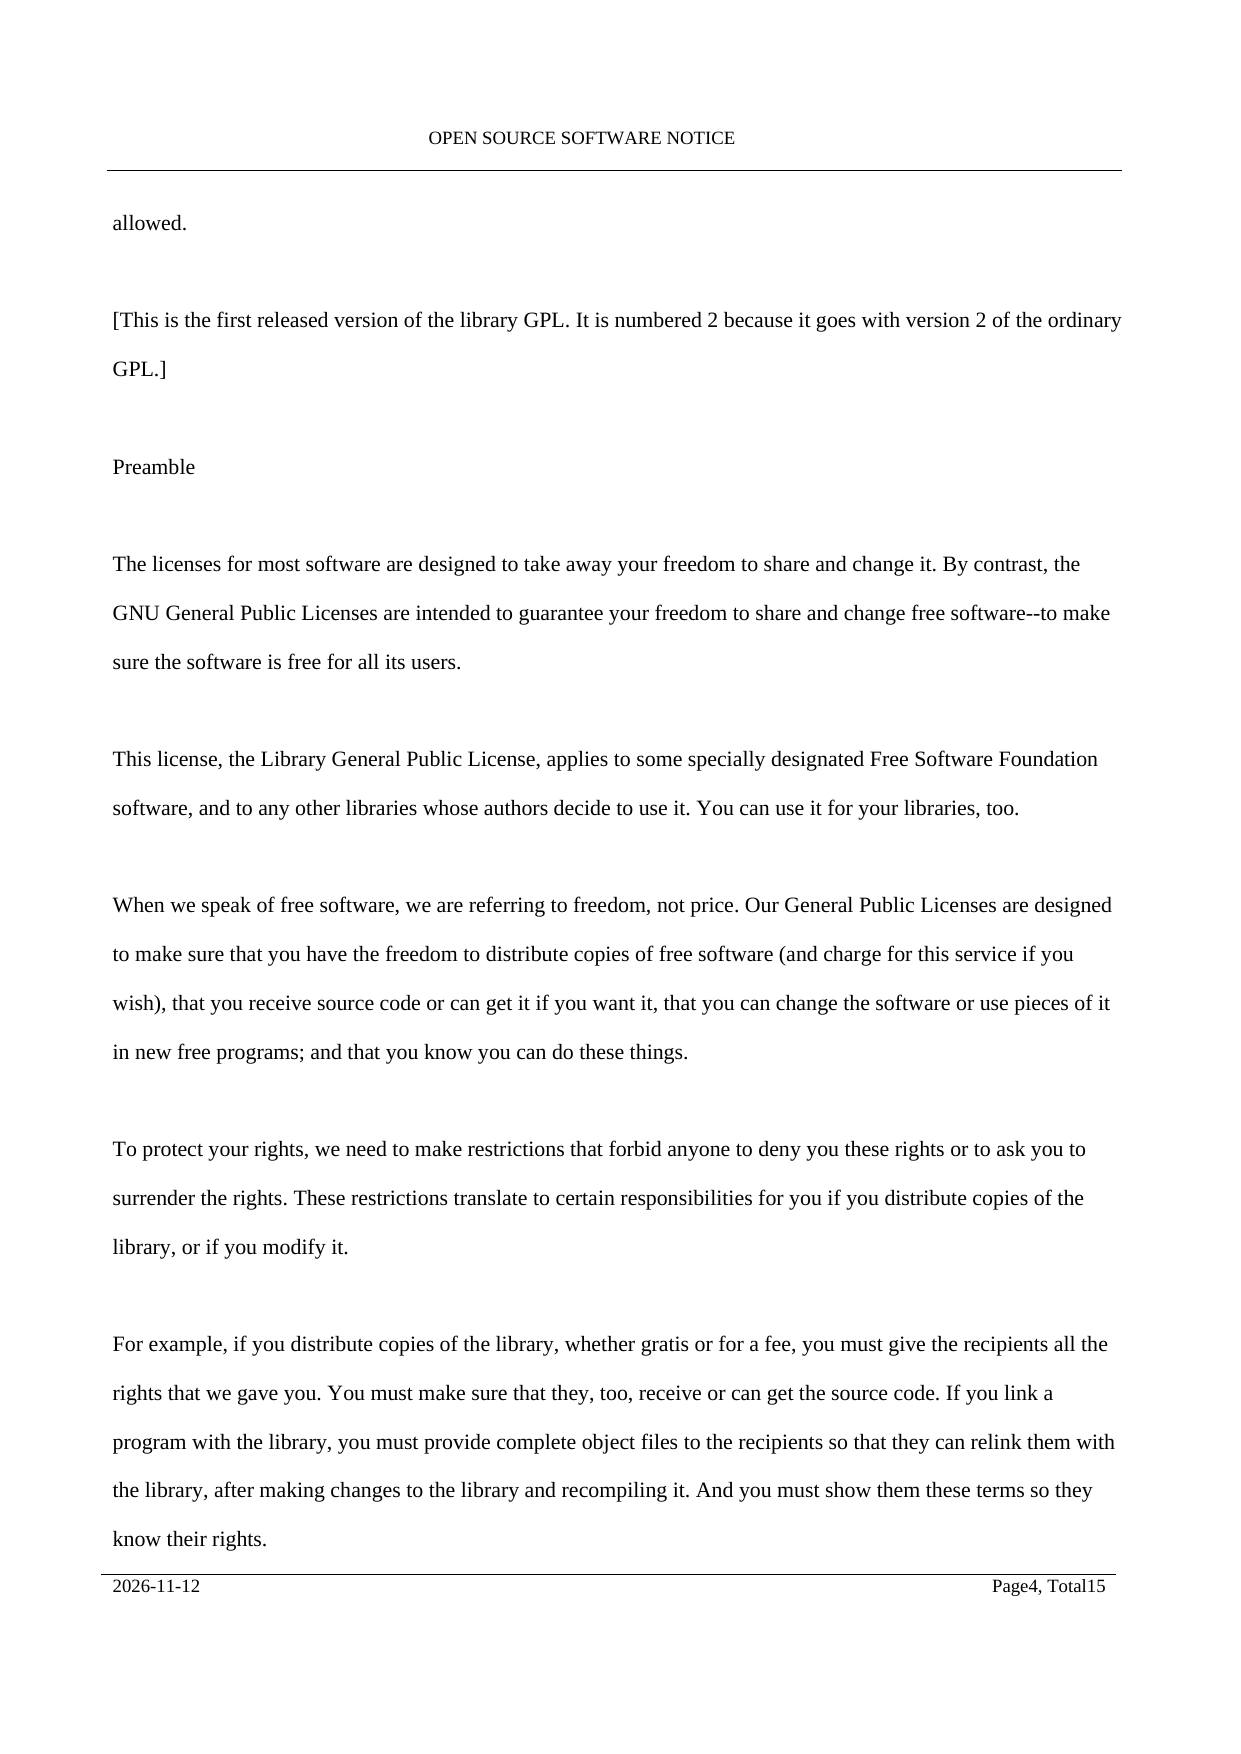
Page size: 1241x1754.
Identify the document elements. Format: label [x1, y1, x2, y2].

text [112, 206, 1128, 1555]
